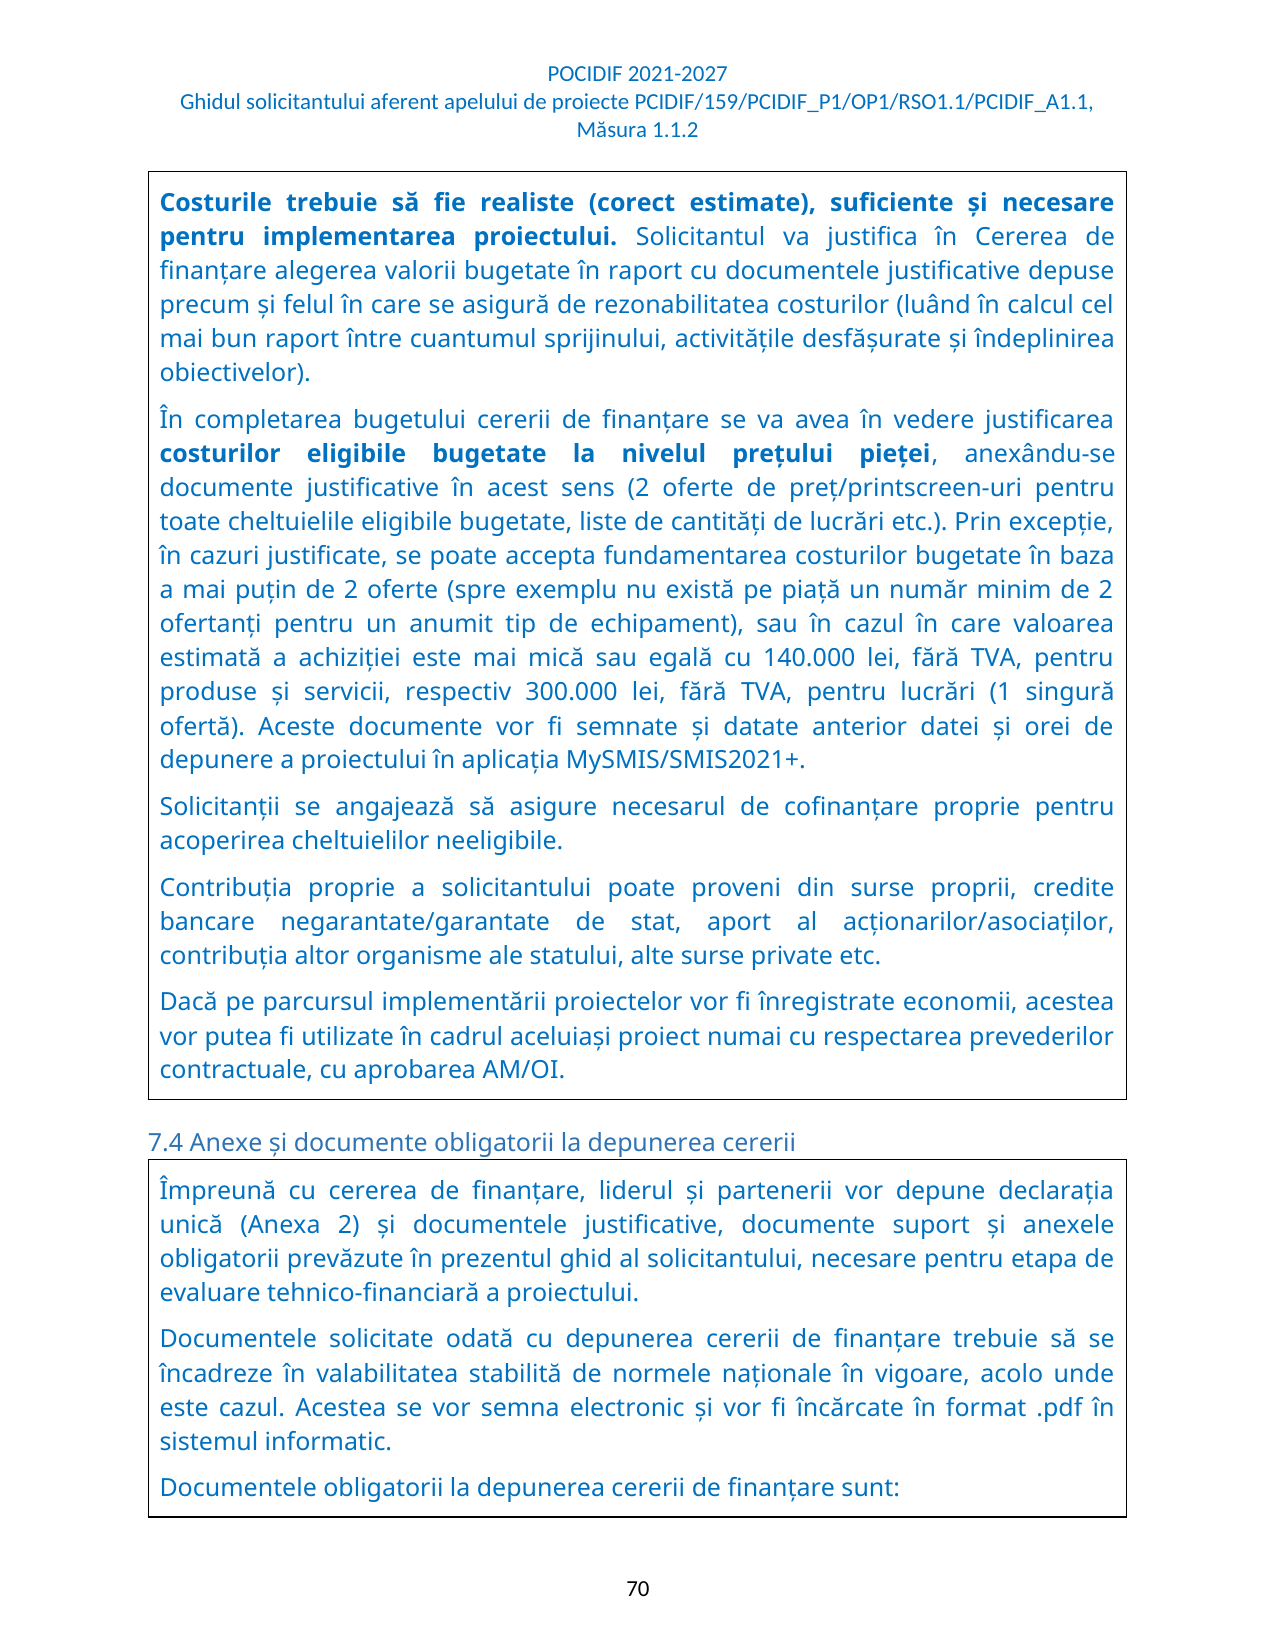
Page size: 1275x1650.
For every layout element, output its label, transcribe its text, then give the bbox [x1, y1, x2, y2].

subtitle 7.4 Anexe și documente obligatorii la depunerea cererii [148, 1125, 1127, 1159]
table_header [149, 172, 1126, 1099]
